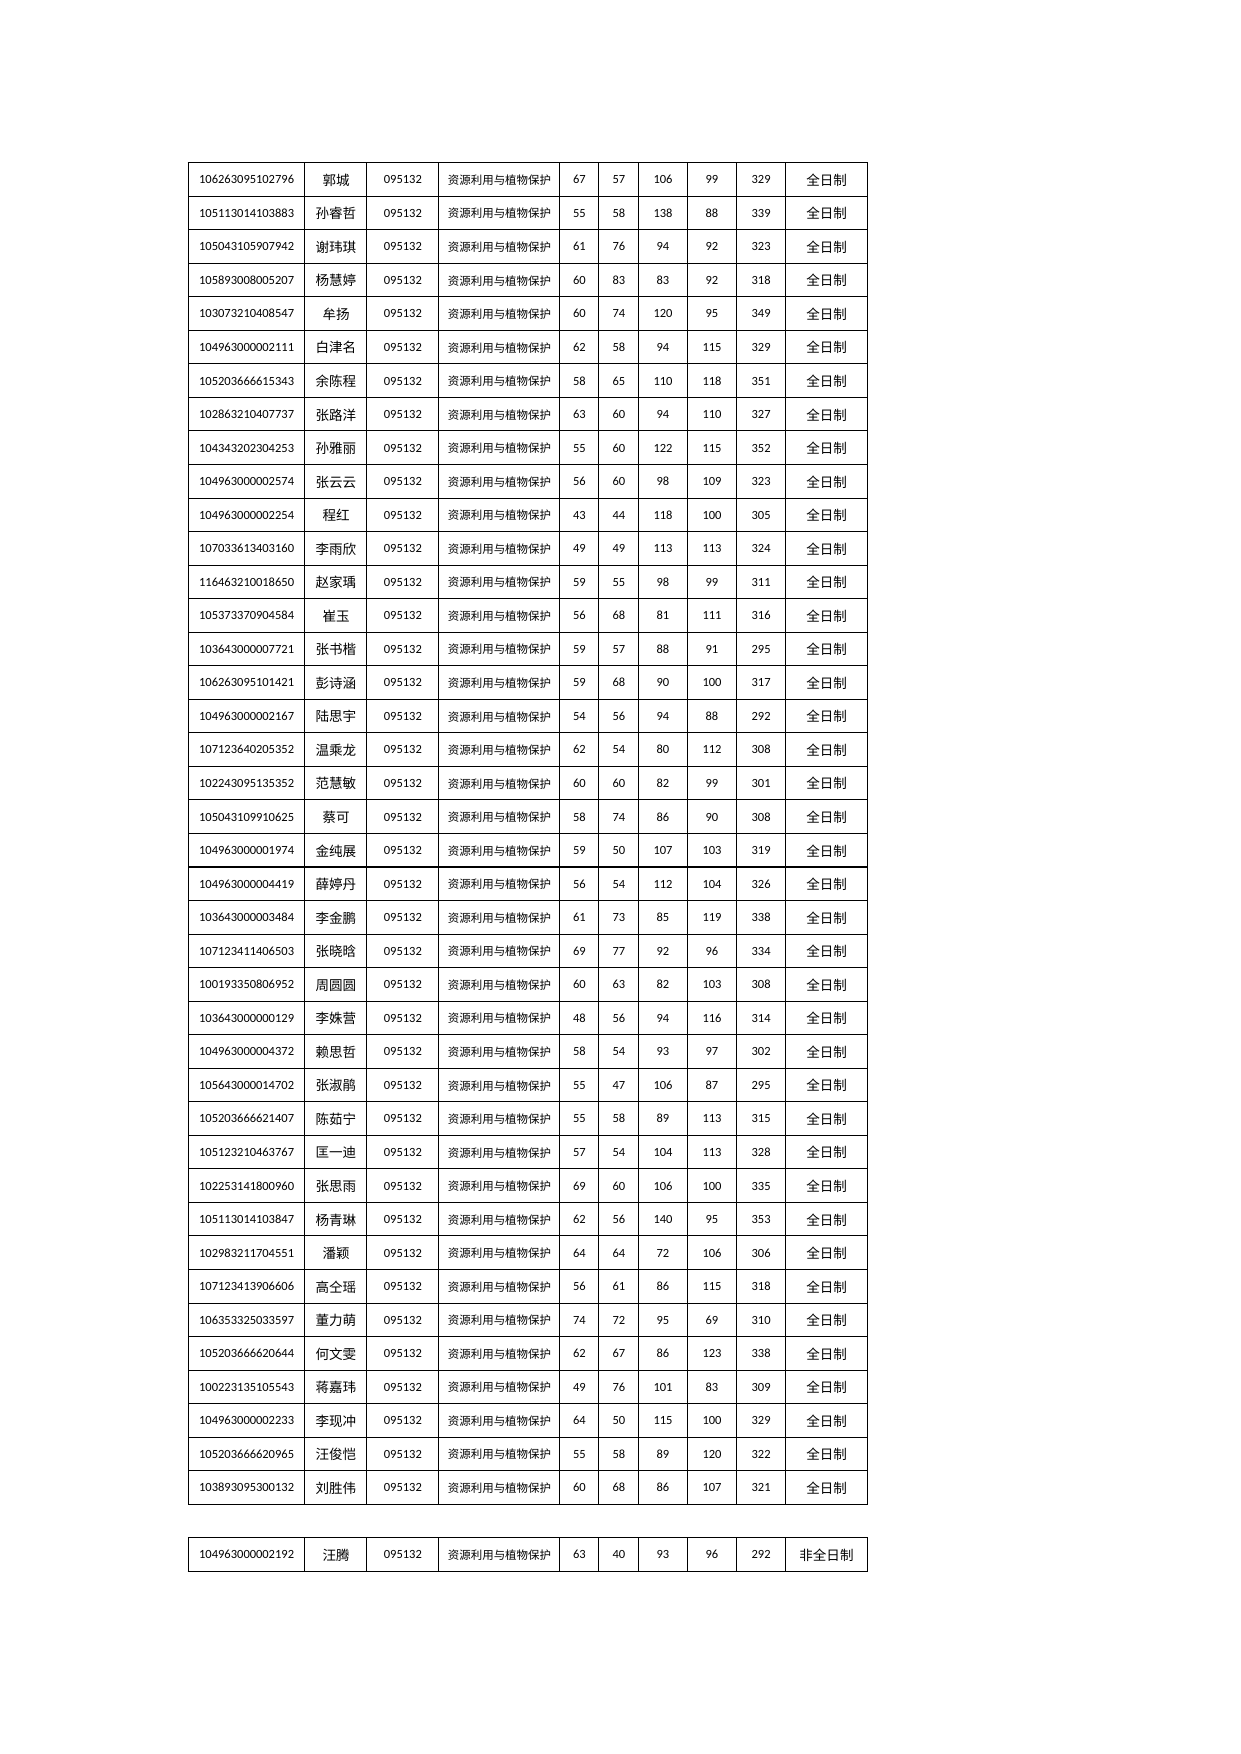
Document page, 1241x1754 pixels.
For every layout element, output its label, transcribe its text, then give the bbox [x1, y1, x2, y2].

table_cell 338 [737, 1337, 785, 1369]
table_cell 资源利用与植物保护 [439, 566, 559, 598]
table_cell 程红 [305, 499, 366, 531]
table_cell 113 [639, 532, 687, 564]
table_cell 106353325033597 [189, 1304, 304, 1336]
table_cell 73 [599, 901, 638, 933]
table_cell 100223135105543 [189, 1371, 304, 1403]
table_cell 全日制 [786, 1404, 867, 1437]
table_cell 110 [688, 398, 736, 430]
table_cell 106 [639, 1169, 687, 1202]
table_cell 资源利用与植物保护 [439, 1270, 559, 1302]
table_cell 55 [560, 1069, 598, 1101]
table_cell 109 [688, 465, 736, 497]
table_cell 095132 [367, 1102, 438, 1135]
table_cell 60 [599, 398, 638, 430]
table_cell 95 [688, 297, 736, 330]
table_cell 全日制 [786, 297, 867, 330]
table_cell 102243095135352 [189, 767, 304, 799]
table_cell 310 [737, 1304, 785, 1336]
table_cell 54 [599, 1136, 638, 1168]
table_cell 孙雅丽 [305, 431, 366, 464]
table_cell 43 [560, 499, 598, 531]
table_cell 60 [599, 431, 638, 464]
table_cell 资源利用与植物保护 [439, 431, 559, 464]
table_cell 97 [688, 1035, 736, 1068]
table_cell 68 [599, 666, 638, 699]
table_cell 334 [737, 935, 785, 967]
table_cell 59 [560, 633, 598, 665]
table_cell 60 [599, 465, 638, 497]
table_cell 58 [560, 800, 598, 833]
table_cell 329 [737, 163, 785, 196]
table_cell 095132 [367, 700, 438, 732]
table_cell 329 [737, 1404, 785, 1437]
table_cell 095132 [367, 733, 438, 766]
table_cell 资源利用与植物保护 [439, 767, 559, 799]
table_cell 69 [688, 1304, 736, 1336]
table_cell 82 [639, 767, 687, 799]
table_cell 金纯展 [305, 834, 366, 866]
table_cell 69 [560, 935, 598, 967]
table_cell 49 [599, 532, 638, 564]
table_cell 94 [639, 398, 687, 430]
table_cell 牟扬 [305, 297, 366, 330]
table_cell 全日制 [786, 834, 867, 866]
table_cell 99 [688, 767, 736, 799]
table_cell 资源利用与植物保护 [439, 1136, 559, 1168]
table_cell 095132 [367, 297, 438, 330]
table_cell [687, 1505, 736, 1537]
table_cell 91 [688, 633, 736, 665]
table_cell 49 [560, 1371, 598, 1403]
table_cell 65 [599, 364, 638, 397]
table_cell 98 [639, 465, 687, 497]
table_cell 104963000002192 [189, 1538, 304, 1571]
table_cell 318 [737, 264, 785, 296]
table_cell 095132 [367, 1203, 438, 1235]
table_cell 308 [737, 733, 785, 766]
table_cell 资源利用与植物保护 [439, 1069, 559, 1101]
table_cell 095132 [367, 1169, 438, 1202]
table_cell 资源利用与植物保护 [439, 901, 559, 933]
table_cell 107 [639, 834, 687, 866]
table_cell [736, 1505, 785, 1537]
table_cell 全日制 [786, 1471, 867, 1504]
table_cell 308 [737, 968, 785, 1001]
table_cell 资源利用与植物保护 [439, 834, 559, 866]
table_cell 资源利用与植物保护 [439, 1236, 559, 1269]
table_cell 316 [737, 599, 785, 632]
table_cell 全日制 [786, 566, 867, 598]
table_cell [367, 1505, 439, 1537]
table_cell 资源利用与植物保护 [439, 968, 559, 1001]
table_cell 58 [599, 1438, 638, 1470]
table_cell 321 [737, 1471, 785, 1504]
table_cell 106263095101421 [189, 666, 304, 699]
table_cell 83 [688, 1371, 736, 1403]
table_cell 60 [560, 297, 598, 330]
table_cell 94 [639, 331, 687, 363]
table_cell 327 [737, 398, 785, 430]
table_cell 董力萌 [305, 1304, 366, 1336]
table_cell 329 [737, 331, 785, 363]
table_cell 62 [560, 733, 598, 766]
table_cell 范慧敏 [305, 767, 366, 799]
table_cell 资源利用与植物保护 [439, 1371, 559, 1403]
table_cell 095132 [367, 1069, 438, 1101]
table_cell 99 [688, 163, 736, 196]
table_cell 314 [737, 1002, 785, 1034]
table_cell 138 [639, 197, 687, 229]
table_cell 彭诗涵 [305, 666, 366, 699]
table_cell 赵家瑀 [305, 566, 366, 598]
table_cell 资源利用与植物保护 [439, 499, 559, 531]
table_cell [638, 1505, 687, 1537]
table_cell 105113014103847 [189, 1203, 304, 1235]
table_cell 106 [639, 1069, 687, 1101]
table_cell 301 [737, 767, 785, 799]
table_cell 319 [737, 834, 785, 866]
table_cell 60 [560, 1471, 598, 1504]
table_cell 104963000001974 [189, 834, 304, 866]
table_cell 095132 [367, 633, 438, 665]
table_cell 67 [599, 1337, 638, 1369]
table_cell 47 [599, 1069, 638, 1101]
table_cell 68 [599, 599, 638, 632]
table_cell 50 [599, 1404, 638, 1437]
table_cell 104963000002574 [189, 465, 304, 497]
table_cell 54 [560, 700, 598, 732]
table_cell 311 [737, 566, 785, 598]
table_cell 58 [560, 1035, 598, 1068]
table_cell 资源利用与植物保护 [439, 230, 559, 263]
table_cell 资源利用与植物保护 [439, 1002, 559, 1034]
table_cell 105043105907942 [189, 230, 304, 263]
table_cell 95 [639, 1304, 687, 1336]
table_cell 64 [560, 1404, 598, 1437]
table_cell 全日制 [786, 1102, 867, 1135]
table_cell 115 [639, 1404, 687, 1437]
table_cell 陈茹宁 [305, 1102, 366, 1135]
table_cell 095132 [367, 767, 438, 799]
table_cell 105113014103883 [189, 197, 304, 229]
table_cell 351 [737, 364, 785, 397]
table_cell 49 [560, 532, 598, 564]
table_cell 张路洋 [305, 398, 366, 430]
table_cell 292 [737, 1538, 785, 1571]
table_cell 323 [737, 230, 785, 263]
table_cell 105203666620965 [189, 1438, 304, 1470]
table_cell 资源利用与植物保护 [439, 935, 559, 967]
table_cell 55 [560, 1438, 598, 1470]
table_cell 105893008005207 [189, 264, 304, 296]
table_cell 104 [688, 868, 736, 900]
table_cell 93 [639, 1538, 687, 1571]
table_cell 全日制 [786, 935, 867, 967]
table_cell 115 [688, 1270, 736, 1302]
table_cell 095132 [367, 800, 438, 833]
table_cell 资源利用与植物保护 [439, 1404, 559, 1437]
table_cell 全日制 [786, 465, 867, 497]
table_cell 120 [688, 1438, 736, 1470]
table_cell 67 [560, 163, 598, 196]
table_cell 107033613403160 [189, 532, 304, 564]
table_cell 83 [599, 264, 638, 296]
table_cell 292 [737, 700, 785, 732]
table_cell 317 [737, 666, 785, 699]
table_cell 349 [737, 297, 785, 330]
table_cell 095132 [367, 566, 438, 598]
table_cell 107123640205352 [189, 733, 304, 766]
table_cell 115 [688, 331, 736, 363]
table_cell 全日制 [786, 230, 867, 263]
table_cell 汪腾 [305, 1538, 366, 1571]
table_cell 095132 [367, 1035, 438, 1068]
table_cell 326 [737, 868, 785, 900]
table_cell 095132 [367, 1304, 438, 1336]
table_cell [560, 1505, 599, 1537]
table_cell 308 [737, 800, 785, 833]
table_cell 105373370904584 [189, 599, 304, 632]
table_cell 82 [639, 968, 687, 1001]
table_cell 104963000002233 [189, 1404, 304, 1437]
table_cell 83 [639, 264, 687, 296]
table_cell 匡一迪 [305, 1136, 366, 1168]
table_cell 102983211704551 [189, 1236, 304, 1269]
table_cell 全日制 [786, 1069, 867, 1101]
table_cell 55 [560, 197, 598, 229]
table_cell 59 [560, 834, 598, 866]
table_cell 103893095300132 [189, 1471, 304, 1504]
table_cell 76 [599, 1371, 638, 1403]
table_cell 309 [737, 1371, 785, 1403]
table_cell 58 [560, 364, 598, 397]
table_cell 318 [737, 1270, 785, 1302]
table_cell 105123210463767 [189, 1136, 304, 1168]
table_cell 106 [688, 1236, 736, 1269]
table_cell 095132 [367, 1270, 438, 1302]
table_cell 李姝营 [305, 1002, 366, 1034]
table_cell 全日制 [786, 1270, 867, 1302]
table_cell 105203666615343 [189, 364, 304, 397]
table_cell 资源利用与植物保护 [439, 1102, 559, 1135]
table_cell 何文雯 [305, 1337, 366, 1369]
table_cell 全日制 [786, 499, 867, 531]
table_cell 全日制 [786, 968, 867, 1001]
table_cell 102863210407737 [189, 398, 304, 430]
table_cell 张淑鹃 [305, 1069, 366, 1101]
table_cell 全日制 [786, 767, 867, 799]
table_cell 全日制 [786, 163, 867, 196]
table_cell 李金鹏 [305, 901, 366, 933]
table_cell 全日制 [786, 599, 867, 632]
table_cell 资源利用与植物保护 [439, 733, 559, 766]
table_cell 全日制 [786, 1371, 867, 1403]
table_cell 306 [737, 1236, 785, 1269]
table_cell 095132 [367, 1471, 438, 1504]
table_cell 113 [688, 1102, 736, 1135]
table_cell 资源利用与植物保护 [439, 465, 559, 497]
table_cell 295 [737, 1069, 785, 1101]
table_cell 353 [737, 1203, 785, 1235]
table_cell 095132 [367, 532, 438, 564]
table_cell 56 [560, 868, 598, 900]
table_cell 338 [737, 901, 785, 933]
table_cell 095132 [367, 968, 438, 1001]
table_cell 74 [560, 1304, 598, 1336]
table_cell 全日制 [786, 1438, 867, 1470]
table_cell 116 [688, 1002, 736, 1034]
table_cell 104 [639, 1136, 687, 1168]
table_cell 全日制 [786, 733, 867, 766]
table_cell [785, 1505, 867, 1537]
table_cell 资源利用与植物保护 [439, 264, 559, 296]
table_cell 全日制 [786, 1035, 867, 1068]
table_cell 88 [688, 700, 736, 732]
table_cell 资源利用与植物保护 [439, 1304, 559, 1336]
table_cell 104963000002254 [189, 499, 304, 531]
table_cell [305, 1505, 367, 1537]
table_cell 全日制 [786, 431, 867, 464]
table_cell 103 [688, 834, 736, 866]
table_cell 56 [560, 1270, 598, 1302]
table_cell 095132 [367, 868, 438, 900]
table_cell 55 [599, 566, 638, 598]
table_cell 324 [737, 532, 785, 564]
table_cell 323 [737, 465, 785, 497]
table_cell 资源利用与植物保护 [439, 331, 559, 363]
table_cell 93 [639, 1035, 687, 1068]
table_cell 095132 [367, 230, 438, 263]
table_cell 103 [688, 968, 736, 1001]
table_cell 张思雨 [305, 1169, 366, 1202]
table_cell 095132 [367, 599, 438, 632]
table_cell 96 [688, 935, 736, 967]
table_cell 095132 [367, 364, 438, 397]
table_cell 100 [688, 1169, 736, 1202]
table_cell 54 [599, 733, 638, 766]
table_cell 61 [599, 1270, 638, 1302]
table_cell 全日制 [786, 666, 867, 699]
table_cell 全日制 [786, 264, 867, 296]
table_cell 328 [737, 1136, 785, 1168]
table_cell 56 [599, 700, 638, 732]
table_cell 94 [639, 1002, 687, 1034]
table_cell 105643000014702 [189, 1069, 304, 1101]
table_cell 305 [737, 499, 785, 531]
table_cell 张晓晗 [305, 935, 366, 967]
table_cell 全日制 [786, 1203, 867, 1235]
table_cell 张云云 [305, 465, 366, 497]
table_cell 112 [639, 868, 687, 900]
table_cell 095132 [367, 331, 438, 363]
table_cell 352 [737, 431, 785, 464]
table_cell 资源利用与植物保护 [439, 1203, 559, 1235]
table_cell 122 [639, 431, 687, 464]
table_cell 62 [560, 1337, 598, 1369]
table_cell 86 [639, 1270, 687, 1302]
table_cell 100 [688, 666, 736, 699]
table_cell 62 [560, 1203, 598, 1235]
table_cell 56 [599, 1203, 638, 1235]
table_cell 资源利用与植物保护 [439, 800, 559, 833]
table_cell 刘胜伟 [305, 1471, 366, 1504]
table_cell 105203666620644 [189, 1337, 304, 1369]
table_cell 全日制 [786, 1002, 867, 1034]
table_cell 蒋嘉玮 [305, 1371, 366, 1403]
table_cell 潘颖 [305, 1236, 366, 1269]
table_cell 63 [560, 1538, 598, 1571]
table_cell 全日制 [786, 331, 867, 363]
table_cell 陆思宇 [305, 700, 366, 732]
table_cell 40 [599, 1538, 638, 1571]
table_cell 白津名 [305, 331, 366, 363]
table_cell 105043109910625 [189, 800, 304, 833]
table_cell 63 [560, 398, 598, 430]
table_cell 095132 [367, 465, 438, 497]
table_cell 62 [560, 331, 598, 363]
table_cell 104963000004372 [189, 1035, 304, 1068]
table_cell 92 [688, 264, 736, 296]
table_cell 86 [639, 1471, 687, 1504]
table_cell 99 [688, 566, 736, 598]
table_cell 113 [688, 532, 736, 564]
table_cell 92 [688, 230, 736, 263]
table_cell 薛婷丹 [305, 868, 366, 900]
table_cell 68 [599, 1471, 638, 1504]
table_cell 102253141800960 [189, 1169, 304, 1202]
table_cell 095132 [367, 901, 438, 933]
table_cell 57 [599, 633, 638, 665]
table_cell 87 [688, 1069, 736, 1101]
table_cell 全日制 [786, 398, 867, 430]
table_cell 全日制 [786, 868, 867, 900]
table_cell 095132 [367, 264, 438, 296]
table_cell 资源利用与植物保护 [439, 163, 559, 196]
table_cell 98 [639, 566, 687, 598]
table_cell 88 [639, 633, 687, 665]
table_cell 095132 [367, 499, 438, 531]
table_cell 60 [560, 767, 598, 799]
table_cell 101 [639, 1371, 687, 1403]
table_cell 295 [737, 633, 785, 665]
table_cell 96 [688, 1538, 736, 1571]
table_cell 90 [639, 666, 687, 699]
table_cell 103643000007721 [189, 633, 304, 665]
table_cell 赖思哲 [305, 1035, 366, 1068]
table_cell 汪俊恺 [305, 1438, 366, 1470]
table_cell [599, 1505, 638, 1537]
table_cell 095132 [367, 1538, 438, 1571]
table_cell 资源利用与植物保护 [439, 1438, 559, 1470]
table_cell 322 [737, 1438, 785, 1470]
table_cell 95 [688, 1203, 736, 1235]
table_cell 57 [560, 1136, 598, 1168]
table_cell 095132 [367, 834, 438, 866]
table_cell 50 [599, 834, 638, 866]
table_cell 资源利用与植物保护 [439, 599, 559, 632]
table_cell 104963000004419 [189, 868, 304, 900]
table_cell 张书楷 [305, 633, 366, 665]
table_cell 资源利用与植物保护 [439, 700, 559, 732]
table_cell 资源利用与植物保护 [439, 666, 559, 699]
table_cell 资源利用与植物保护 [439, 364, 559, 397]
table_cell 112 [688, 733, 736, 766]
table_cell 资源利用与植物保护 [439, 197, 559, 229]
table_cell 095132 [367, 1337, 438, 1369]
table_cell 杨青琳 [305, 1203, 366, 1235]
table_cell 谢玮琪 [305, 230, 366, 263]
table_cell 86 [639, 1337, 687, 1369]
table_cell 107123411406503 [189, 935, 304, 967]
table_cell 77 [599, 935, 638, 967]
table_cell 315 [737, 1102, 785, 1135]
table_cell 92 [639, 935, 687, 967]
table_cell 140 [639, 1203, 687, 1235]
table_cell 80 [639, 733, 687, 766]
table_cell 095132 [367, 1236, 438, 1269]
table_cell 60 [599, 1169, 638, 1202]
table_cell 余陈程 [305, 364, 366, 397]
table_cell 资源利用与植物保护 [439, 1337, 559, 1369]
table_cell 100193350806952 [189, 968, 304, 1001]
table_cell [188, 1505, 305, 1537]
table_cell 106 [639, 163, 687, 196]
table_cell 095132 [367, 1136, 438, 1168]
table_cell 88 [688, 197, 736, 229]
table_cell 60 [560, 264, 598, 296]
table_cell 李雨欣 [305, 532, 366, 564]
table_cell 资源利用与植物保护 [439, 1538, 559, 1571]
table_cell 100 [688, 1404, 736, 1437]
table_cell 106263095102796 [189, 163, 304, 196]
table_cell 高仝瑶 [305, 1270, 366, 1302]
table_cell 资源利用与植物保护 [439, 1169, 559, 1202]
table_cell 资源利用与植物保护 [439, 297, 559, 330]
table_cell 资源利用与植物保护 [439, 633, 559, 665]
table_cell 095132 [367, 398, 438, 430]
table_cell 杨慧婷 [305, 264, 366, 296]
table_cell 63 [599, 968, 638, 1001]
table_cell 104963000002167 [189, 700, 304, 732]
table_cell 90 [688, 800, 736, 833]
table_cell 095132 [367, 1404, 438, 1437]
table_cell 123 [688, 1337, 736, 1369]
table_cell 095132 [367, 935, 438, 967]
table_cell 72 [599, 1304, 638, 1336]
table_cell 100 [688, 499, 736, 531]
table_cell 110 [639, 364, 687, 397]
table_cell 103643000000129 [189, 1002, 304, 1034]
table_cell 89 [639, 1102, 687, 1135]
table_cell 095132 [367, 1002, 438, 1034]
table_cell 69 [560, 1169, 598, 1202]
table_cell 非全日制 [786, 1538, 867, 1571]
table_cell 全日制 [786, 901, 867, 933]
table_cell 339 [737, 197, 785, 229]
table_cell 44 [599, 499, 638, 531]
table_cell 60 [599, 767, 638, 799]
table_cell 113 [688, 1136, 736, 1168]
table_cell 118 [639, 499, 687, 531]
table_cell 58 [599, 197, 638, 229]
table_cell 全日制 [786, 532, 867, 564]
table_cell 蔡可 [305, 800, 366, 833]
table_cell 85 [639, 901, 687, 933]
table_cell 103073210408547 [189, 297, 304, 330]
table_cell 崔玉 [305, 599, 366, 632]
table_cell 104343202304253 [189, 431, 304, 464]
table_cell 全日制 [786, 633, 867, 665]
table_cell 温乘龙 [305, 733, 366, 766]
table_cell 全日制 [786, 1236, 867, 1269]
table_cell 54 [599, 1035, 638, 1068]
table_cell 116463210018650 [189, 566, 304, 598]
table_cell 全日制 [786, 197, 867, 229]
table_cell 76 [599, 230, 638, 263]
table_cell 89 [639, 1438, 687, 1470]
table_cell 资源利用与植物保护 [439, 532, 559, 564]
table_cell 107 [688, 1471, 736, 1504]
table_cell 81 [639, 599, 687, 632]
table_cell 资源利用与植物保护 [439, 398, 559, 430]
table_cell 资源利用与植物保护 [439, 1035, 559, 1068]
table_cell 58 [599, 1102, 638, 1135]
table_cell 095132 [367, 1371, 438, 1403]
table_cell 335 [737, 1169, 785, 1202]
table_cell 60 [560, 968, 598, 1001]
table_cell [439, 1505, 559, 1537]
table_cell 74 [599, 297, 638, 330]
table_cell 64 [560, 1236, 598, 1269]
table_cell 118 [688, 364, 736, 397]
table_cell 全日制 [786, 1304, 867, 1336]
table_cell 94 [639, 700, 687, 732]
table_cell 94 [639, 230, 687, 263]
table_cell 55 [560, 431, 598, 464]
table_cell 095132 [367, 431, 438, 464]
table_cell 115 [688, 431, 736, 464]
table_cell 86 [639, 800, 687, 833]
table_cell 57 [599, 163, 638, 196]
table_cell 孙睿哲 [305, 197, 366, 229]
table_cell 全日制 [786, 364, 867, 397]
table_cell 61 [560, 230, 598, 263]
table_cell 64 [599, 1236, 638, 1269]
table_cell 全日制 [786, 1136, 867, 1168]
table_cell 119 [688, 901, 736, 933]
table_cell 全日制 [786, 1337, 867, 1369]
table_cell 095132 [367, 1438, 438, 1470]
table_cell 56 [599, 1002, 638, 1034]
table_cell 61 [560, 901, 598, 933]
table_cell 59 [560, 666, 598, 699]
table_cell 56 [560, 465, 598, 497]
table_cell 全日制 [786, 700, 867, 732]
table_cell 120 [639, 297, 687, 330]
table_cell 111 [688, 599, 736, 632]
table_cell 资源利用与植物保护 [439, 868, 559, 900]
table_cell 095132 [367, 197, 438, 229]
table_cell 全日制 [786, 1169, 867, 1202]
table_cell 48 [560, 1002, 598, 1034]
table_cell 103643000003484 [189, 901, 304, 933]
table_cell 郭城 [305, 163, 366, 196]
table_cell 302 [737, 1035, 785, 1068]
table_cell 72 [639, 1236, 687, 1269]
table_cell 58 [599, 331, 638, 363]
table_cell 74 [599, 800, 638, 833]
table_cell 周圆圆 [305, 968, 366, 1001]
table_cell 54 [599, 868, 638, 900]
table_cell 资源利用与植物保护 [439, 1471, 559, 1504]
table_cell 095132 [367, 163, 438, 196]
table_cell 105203666621407 [189, 1102, 304, 1135]
table_cell 55 [560, 1102, 598, 1135]
table_cell 56 [560, 599, 598, 632]
table_cell 李现冲 [305, 1404, 366, 1437]
table_cell 107123413906606 [189, 1270, 304, 1302]
table_cell 095132 [367, 666, 438, 699]
table_cell 104963000002111 [189, 331, 304, 363]
table_cell 全日制 [786, 800, 867, 833]
table_cell 59 [560, 566, 598, 598]
